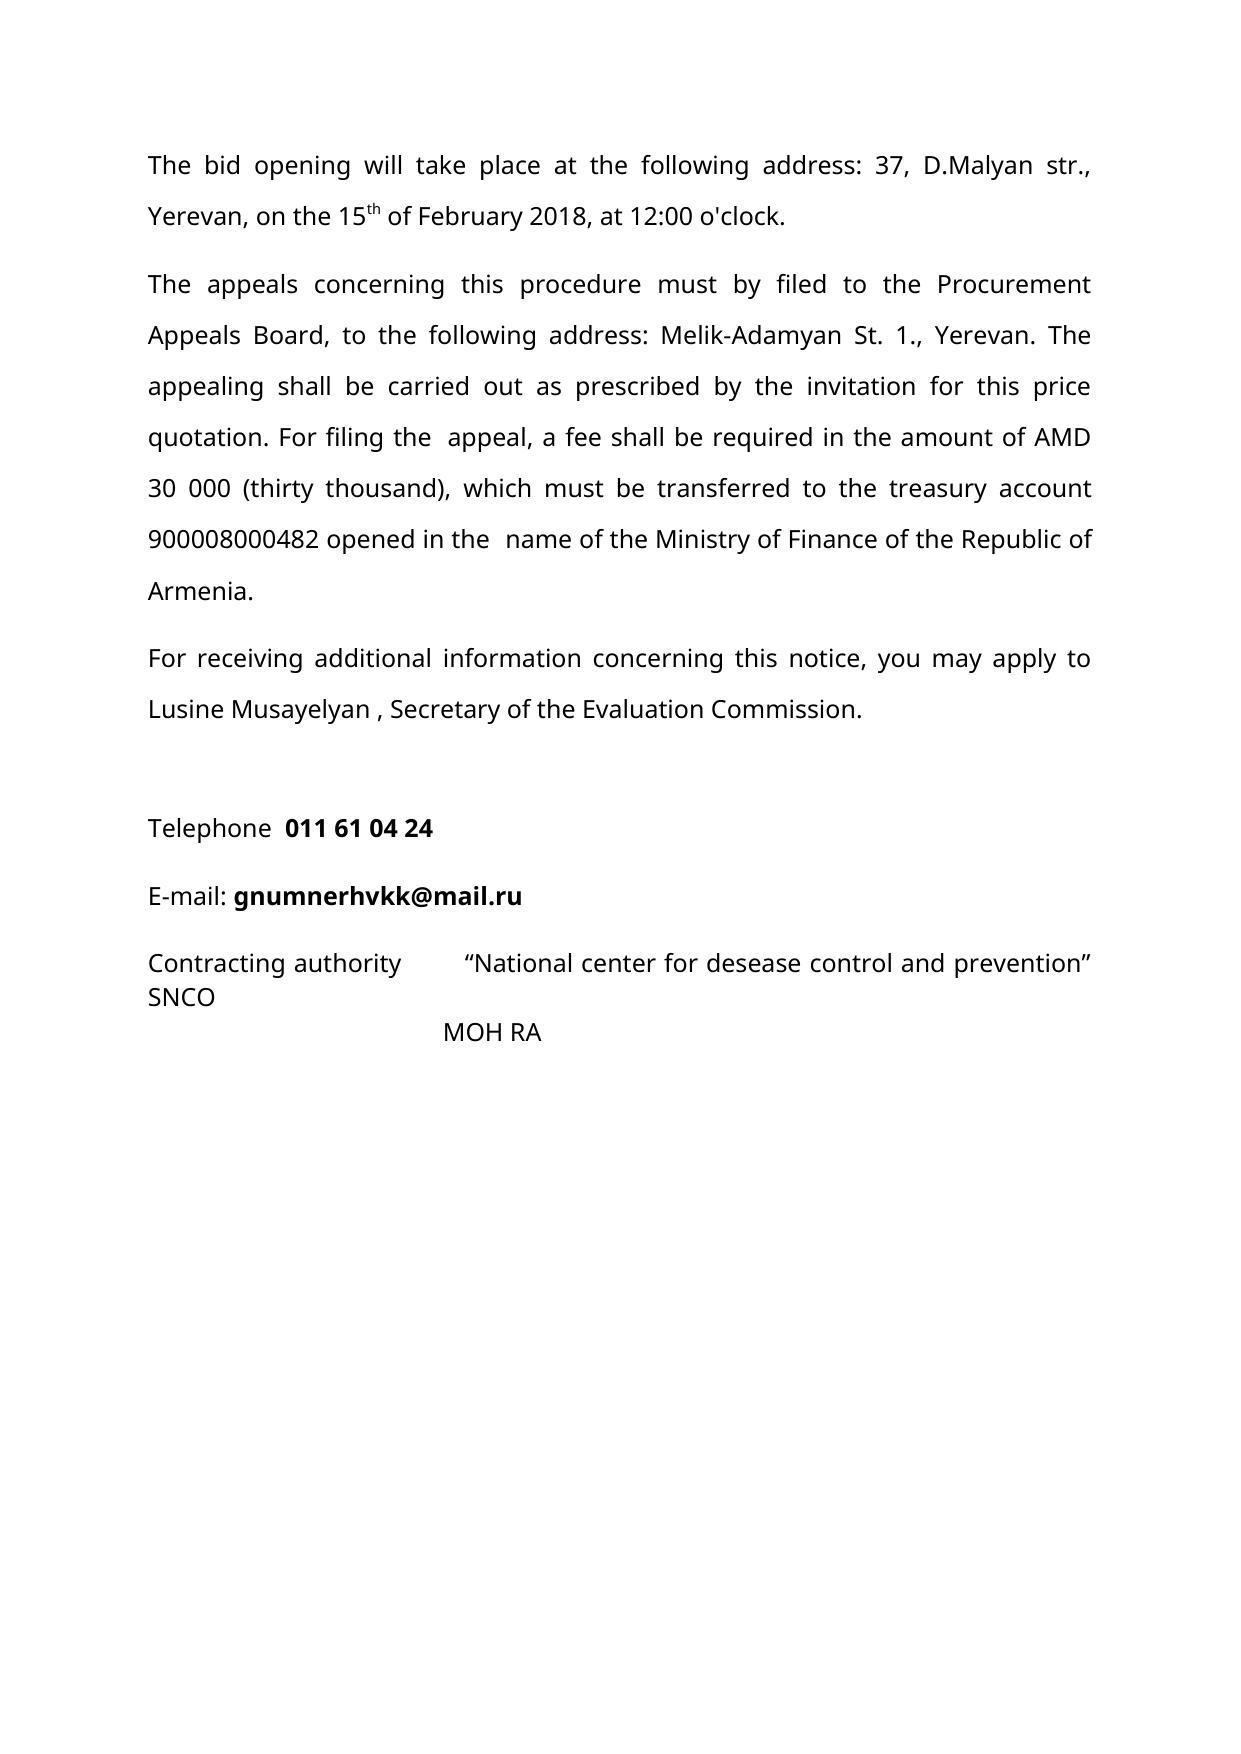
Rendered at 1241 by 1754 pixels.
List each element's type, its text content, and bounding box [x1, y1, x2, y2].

text Contracting authority “National center for desease control and prevention” SNCO [148, 946, 1092, 1014]
text The bid opening will take place at the following address: 37, D.Malyan str., Yerevan, on the 15th of February 2018, at 12:00 o'clock. [148, 148, 1092, 233]
text MOH RA [148, 1014, 1092, 1048]
text The appeals concerning this procedure must by filed to the Procurement Appeals Board, to the following address: Melik-Adamyan St. 1., Yerevan. The appealing shall be carried out as prescribed by the invitation for this price quotation. For filing the appeal, a fee shall be required in the amount of AMD 30 000 (thirty thousand), which must be transferred to the treasury account 900008000482 opened in the name of the Ministry of Finance of the Republic of Armenia. [148, 266, 1092, 607]
text Telephone 011 61 04 24 [148, 811, 1092, 845]
text For receiving additional information concerning this notice, you may apply to Lusine Musayelyan , Secretary of the Evaluation Commission. [148, 641, 1092, 726]
text E-mail: gnumnerhvkk@mail.ru [148, 878, 1092, 912]
